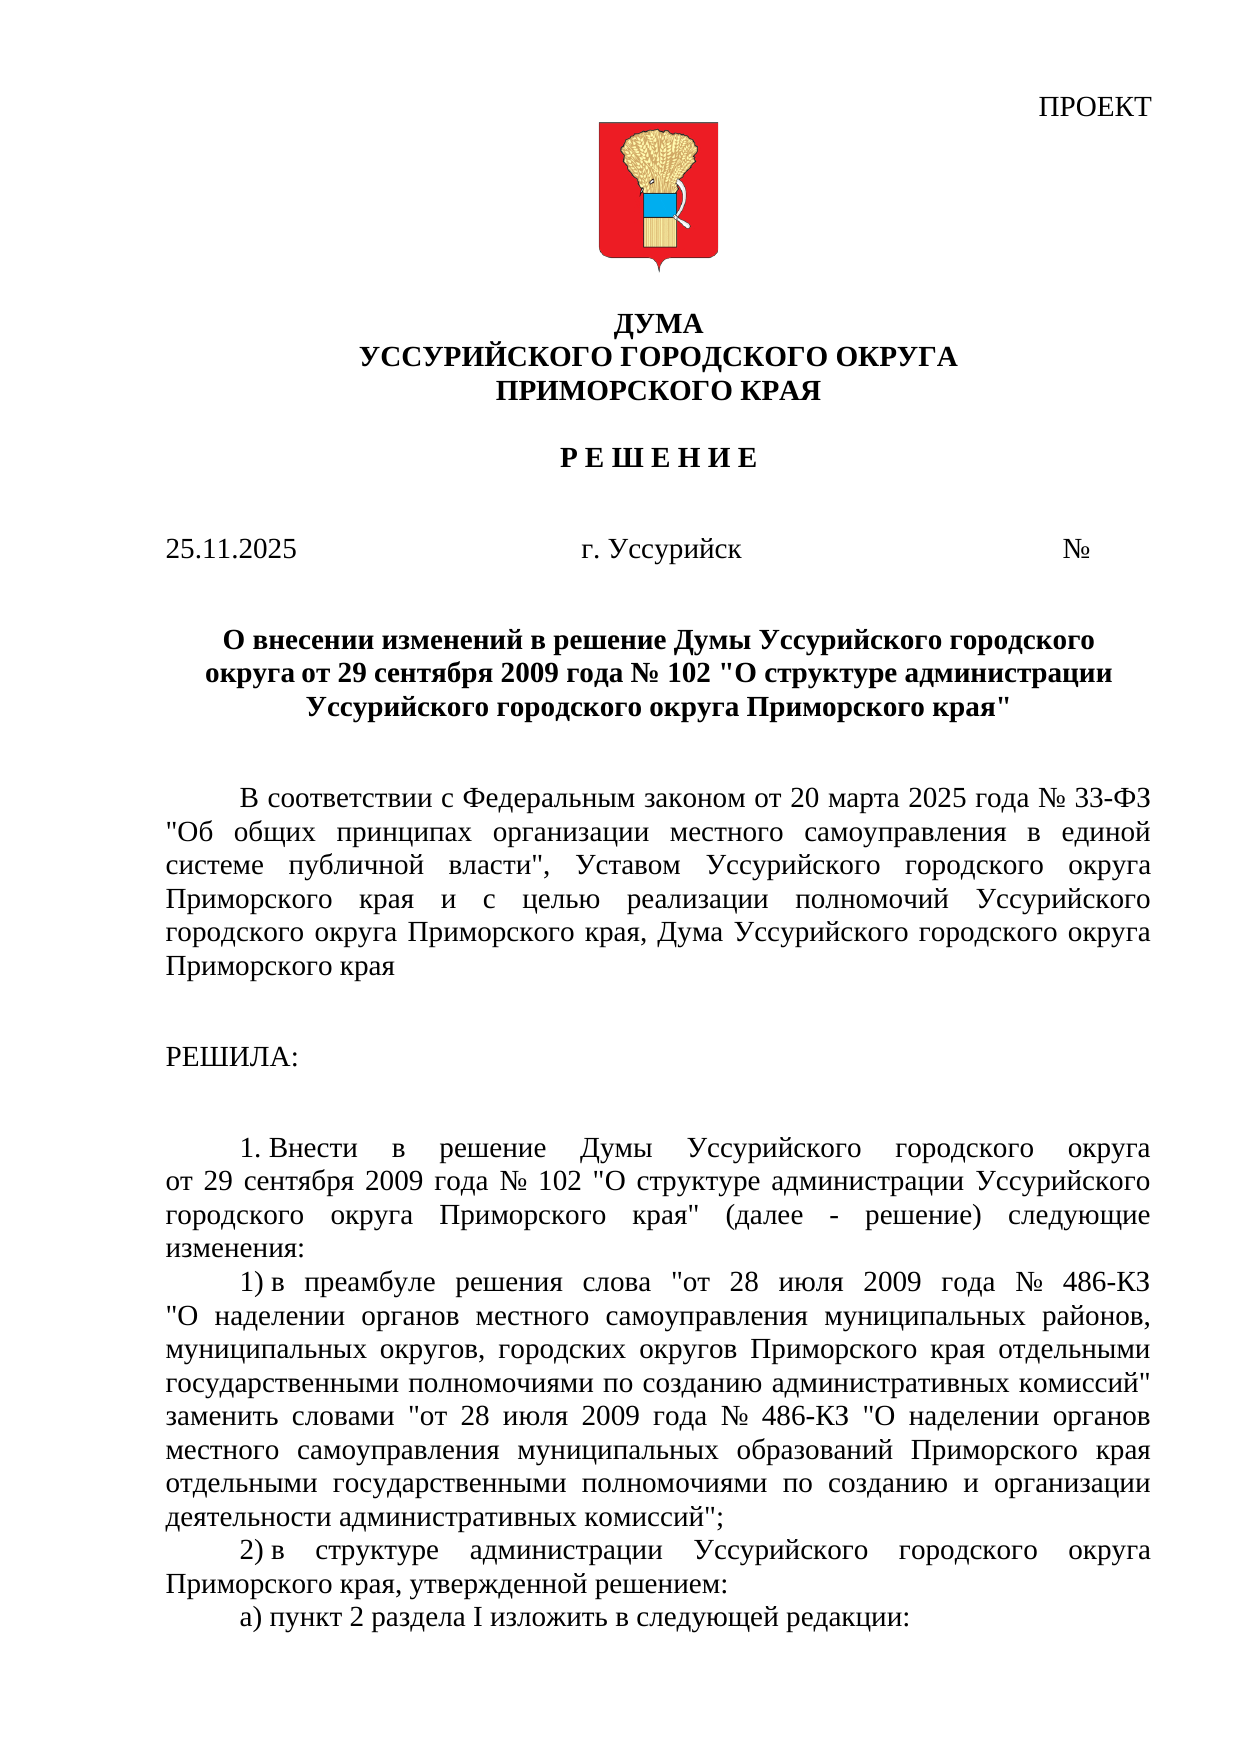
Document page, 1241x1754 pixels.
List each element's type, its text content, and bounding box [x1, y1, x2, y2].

text РЕШИЛА: [165, 1039, 1152, 1072]
text 25.11.2025 г. Уссурийск № 319 [165, 531, 1152, 564]
text 1) в преамбуле решения слова "от 28 июля 2009 года № 486-КЗ "О наделении органов местного самоуправления муниципальных районов, муниципальных округов, городских округов Приморского края отдельными государственными полномочиями по созданию административных комиссий" заменить словами "от 28 июля 2009 года № 486-КЗ "О наделении органов местного самоуправления муниципальных образований Приморского края отдельными государственными полномочиями по созданию и организации деятельности административных комиссий"; [165, 1264, 1152, 1532]
text округа от 29 сентября 2009 года № 102 "О структуре администрации [165, 656, 1152, 689]
text ПРОЕКТ [165, 89, 1152, 122]
text ПРИМОРСКОГО КРАЯ [165, 373, 1152, 406]
text В соответствии с Федеральным законом от 20 марта 2025 года № 33-ФЗ "Об общих принципах организации местного самоуправления в единой системе публичной власти", Уставом Уссурийского городского округа Приморского края и с целью реализации полномочий Уссурийского городского округа Приморского края, Дума Уссурийского городского округа Приморского края [165, 780, 1152, 981]
text 1. Внести в решение Думы Уссурийского городского округа от 29 сентября 2009 года № 102 "О структуре администрации Уссурийского городского округа Приморского края" (далее - решение) следующие изменения: [165, 1130, 1152, 1264]
picture [598, 122, 719, 273]
text Р Е Ш Е Н И Е [165, 440, 1152, 473]
text Уссурийского городского округа Приморского края" [165, 689, 1152, 723]
text О внесении изменений в решение Думы Уссурийского городского [165, 622, 1152, 656]
text 2) в структуре администрации Уссурийского городского округа Приморского края, утвержденной решением: [165, 1532, 1152, 1599]
text УССУРИЙСКОГО ГОРОДСКОГО ОКРУГА [165, 339, 1152, 373]
text ДУМА [165, 306, 1152, 339]
text а) пункт 2 раздела I изложить в следующей редакции: [165, 1599, 1152, 1633]
